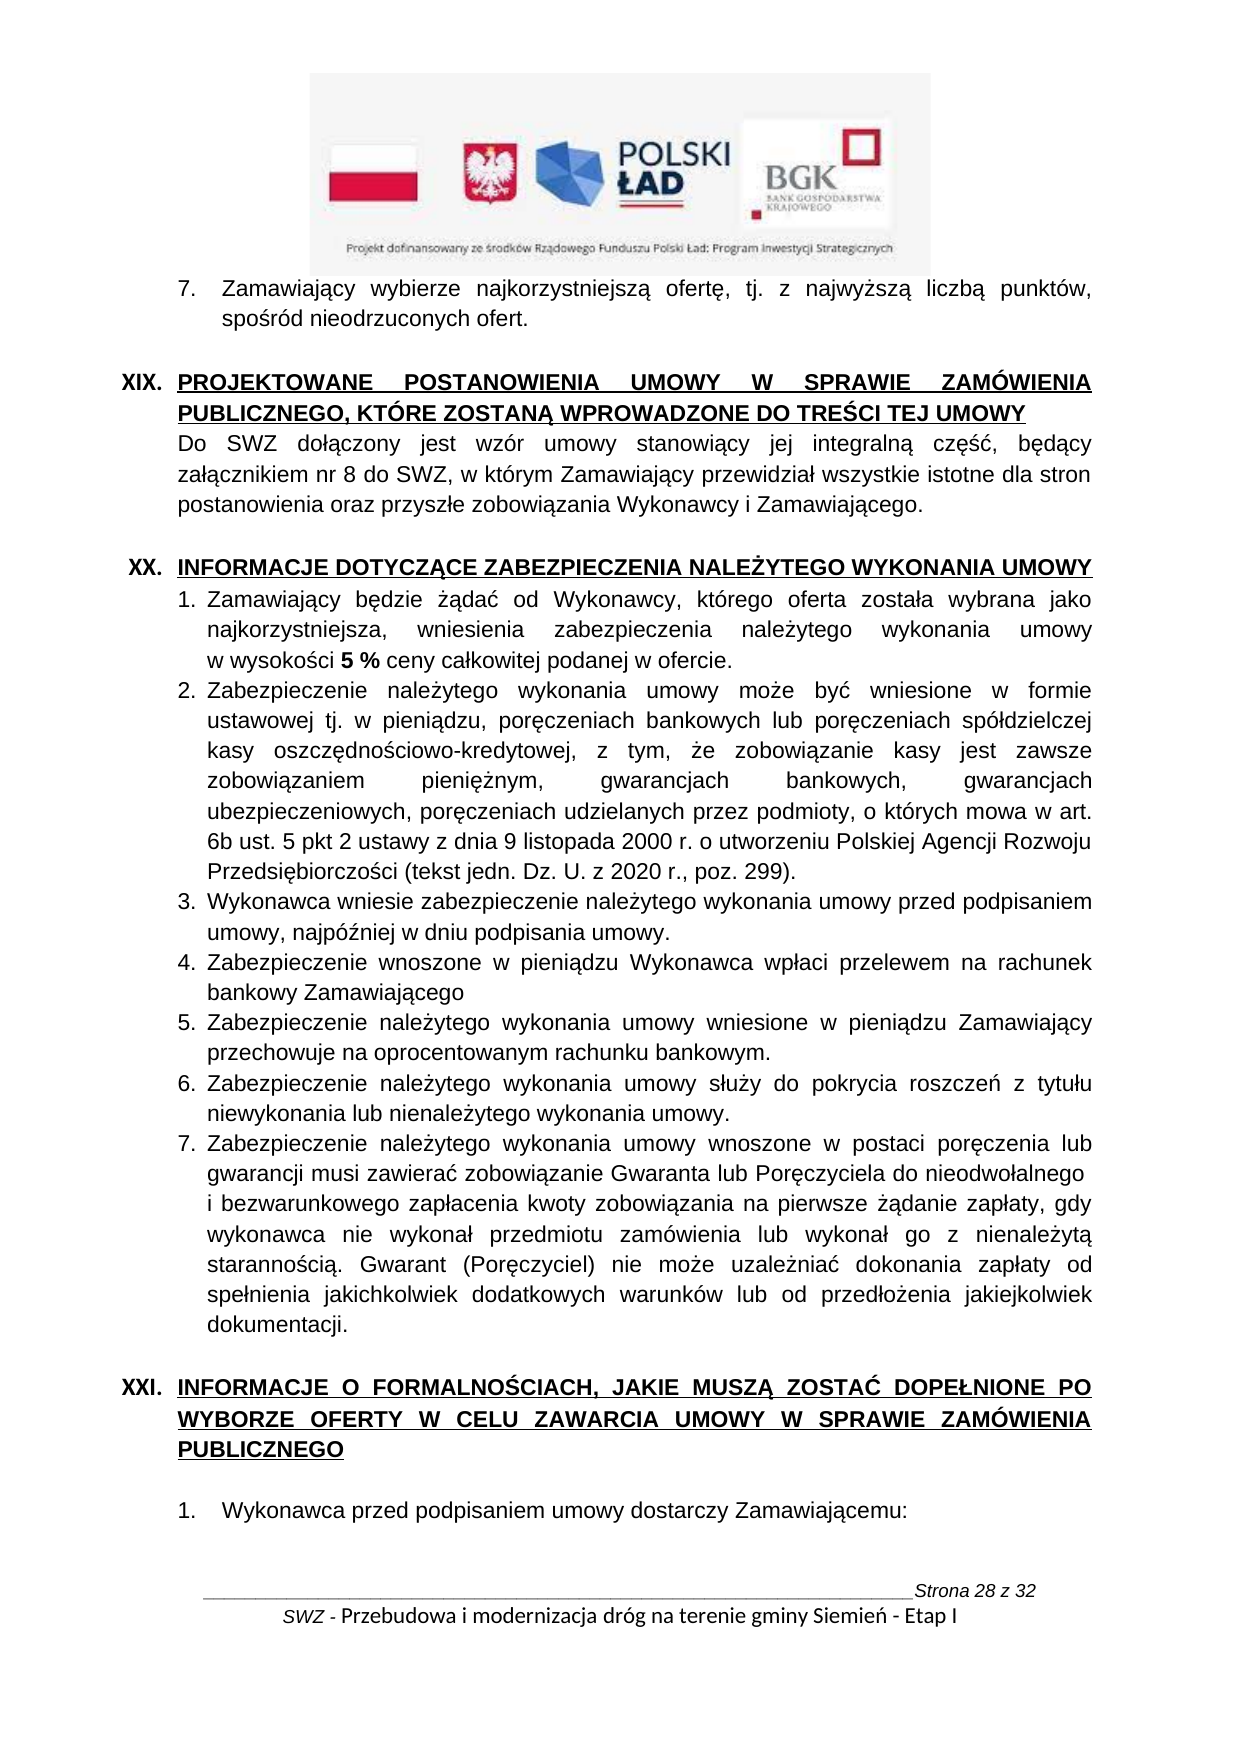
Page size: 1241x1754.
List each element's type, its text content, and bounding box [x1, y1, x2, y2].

list Zamawiający będzie żądać od Wykonawcy, którego oferta została wybrana jako najkorzystniejsza, wniesienia zabezpieczenia należytego wykonania umowy w wysokości 5 % ceny całkowitej podanej w ofercie. [177, 586, 1092, 673]
text Do SWZ dołączony jest wzór umowy stanowiący jej integralną część, będący załącznikiem nr 8 do SWZ, w którym Zamawiający przewidział wszystkie istotne dla stron postanowienia oraz przyszłe zobowiązania Wykonawcy i Zamawiającego. [177, 430, 1092, 517]
list INFORMACJE O FORMALNOŚCIACH, JAKIE MUSZĄ ZOSTAĆ DOPEŁNIONE PO WYBORZE OFERTY W CELU ZAWARCIA UMOWY W SPRAWIE ZAMÓWIENIA PUBLICZNEGO [162, 1372, 1092, 1462]
list Zabezpieczenie wnoszone w pieniądzu Wykonawca wpłaci przelewem na rachunek bankowy Zamawiającego [177, 949, 1092, 1005]
list Zabezpieczenie należytego wykonania umowy wnoszone w postaci poręczenia lub gwarancji musi zawierać zobowiązanie Gwaranta lub Poręczyciela do nieodwołalnego i bezwarunkowego zapłacenia kwoty zobowiązania na pierwsze żądanie zapłaty, gdy wykonawca nie wykonał przedmiotu zamówienia lub wykonał go z nienależytą starannością. Gwarant (Poręczyciel) nie może uzależniać dokonania zapłaty od spełnienia jakichkolwiek dodatkowych warunków lub od przedłożenia jakiejkolwiek dokumentacji. [177, 1130, 1092, 1337]
list INFORMACJE DOTYCZĄCE ZABEZPIECZENIA NALEŻYTEGO WYKONANIA UMOWY [162, 551, 1092, 582]
list Wykonawca przed podpisaniem umowy dostarczy Zamawiającemu: [177, 1497, 1092, 1523]
list Wykonawca wniesie zabezpieczenie należytego wykonania umowy przed podpisaniem umowy, najpóźniej w dniu podpisania umowy. [177, 888, 1092, 945]
list Zabezpieczenie należytego wykonania umowy wniesione w pieniądzu Zamawiający przechowuje na oprocentowanym rachunku bankowym. [177, 1009, 1092, 1066]
list PROJEKTOWANE POSTANOWIENIA UMOWY W SPRAWIE ZAMÓWIENIA PUBLICZNEGO, KTÓRE ZOSTANĄ WPROWADZONE DO TREŚCI TEJ UMOWY [162, 366, 1092, 426]
list Zamawiający wybierze najkorzystniejszą ofertę, tj. z najwyższą liczbą punktów, spośród nieodrzuconych ofert. [177, 275, 1092, 332]
list Zabezpieczenie należytego wykonania umowy może być wniesione w formie ustawowej tj. w pieniądzu, poręczeniach bankowych lub poręczeniach spółdzielczej kasy oszczędnościowo-kredytowej, z tym, że zobowiązanie kasy jest zawsze zobowiązaniem pieniężnym, gwarancjach bankowych, gwarancjach ubezpieczeniowych, poręczeniach udzielanych przez podmioty, o których mowa w art. 6b ust. 5 pkt 2 ustawy z dnia 9 listopada 2000 r. o utworzeniu Polskiej Agencji Rozwoju Przedsiębiorczości (tekst jedn. Dz. U. z 2020 r., poz. 299). [177, 677, 1092, 884]
picture [309, 73, 931, 276]
list Zabezpieczenie należytego wykonania umowy służy do pokrycia roszczeń z tytułu niewykonania lub nienależytego wykonania umowy. [177, 1069, 1092, 1126]
